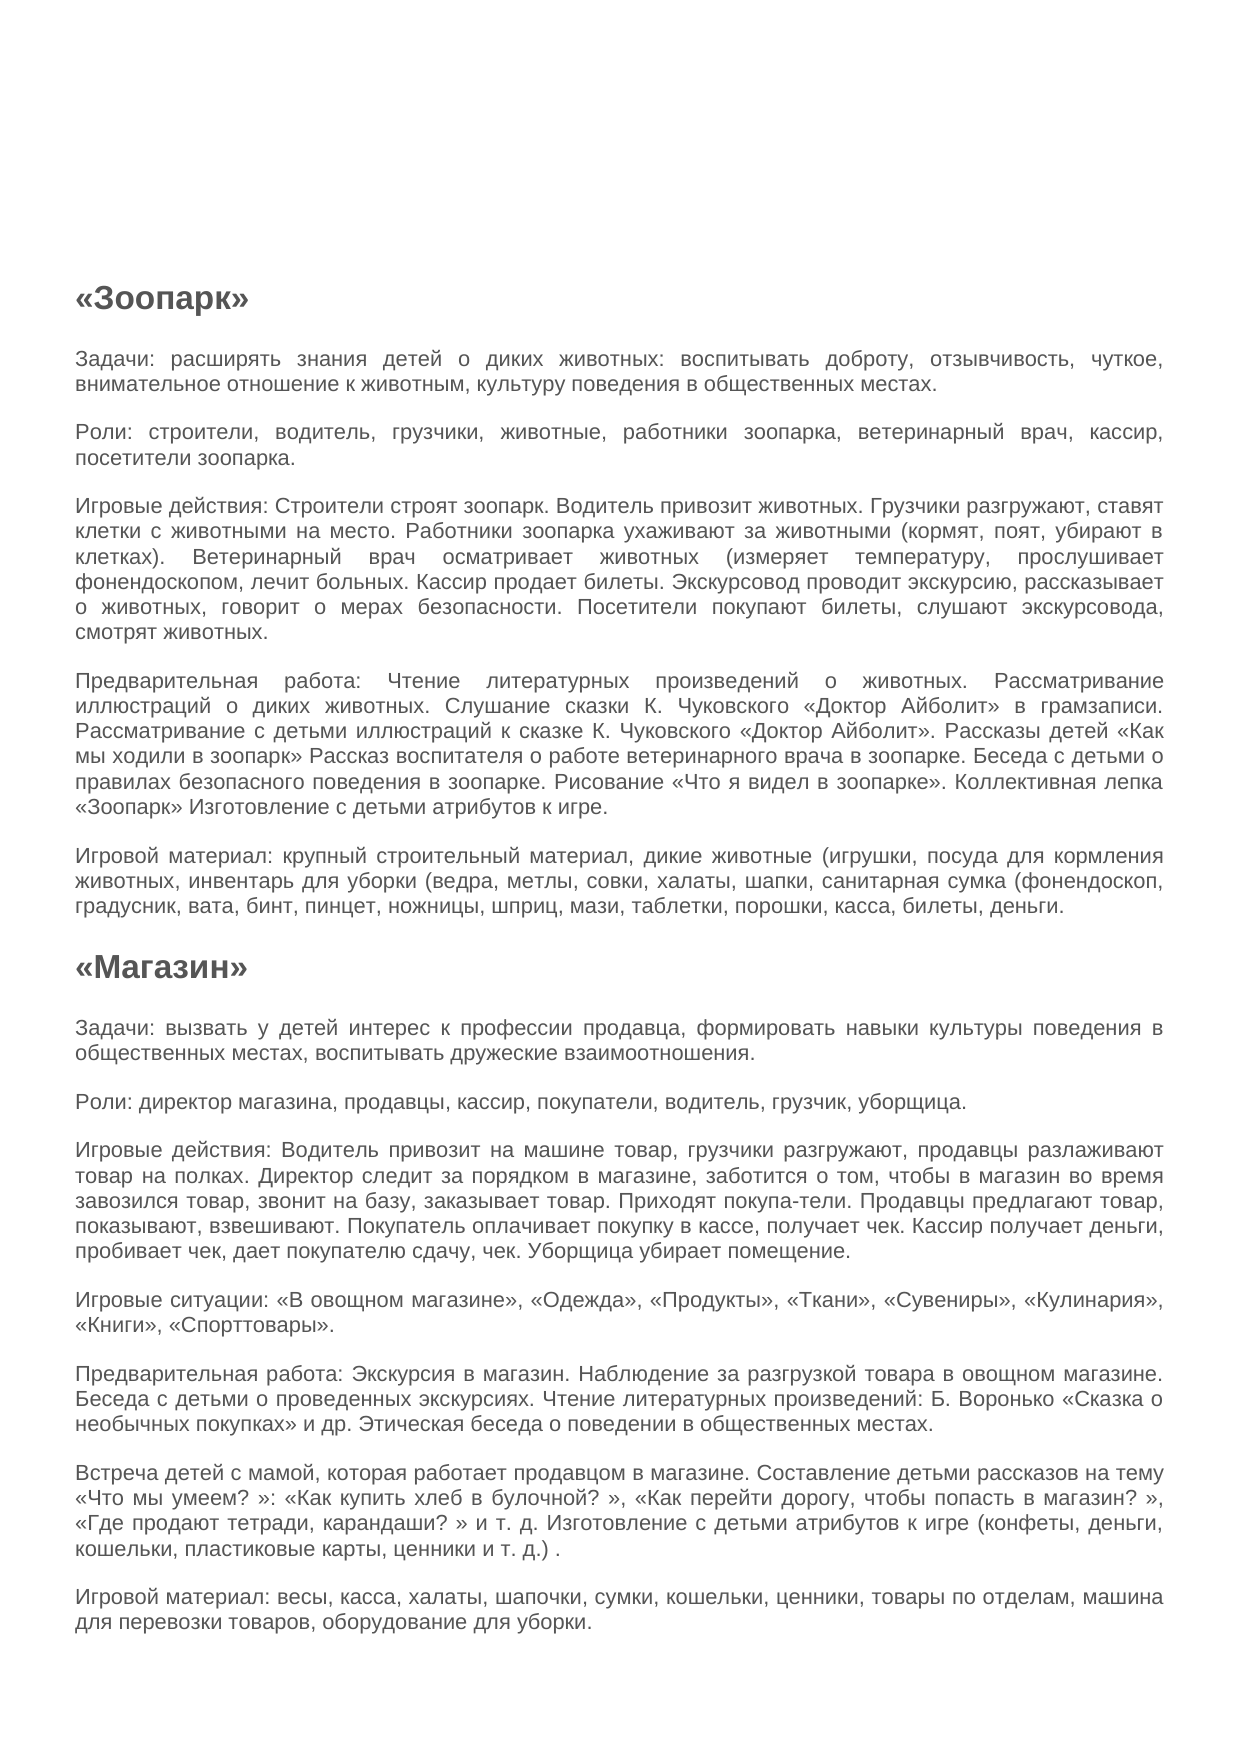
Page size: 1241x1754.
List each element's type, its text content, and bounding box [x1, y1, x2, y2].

text Игровые действия: Водитель привозит на машине товар, грузчики разгружают, продавцы разлаживают товар на полках. Директор следит за порядком в магазине, заботится о том, чтобы в магазин во время завозился товар, звонит на базу, заказывает товар. Приходят покупа-тели. Продавцы предлагают товар, показывают, взвешивают. Покупатель оплачивает покупку в кассе, получает чек. Кассир получает деньги, пробивает чек, дает покупателю сдачу, чек. Уборщица убирает помещение. [75, 1137, 1165, 1263]
text «Зоопарк» [75, 278, 1165, 316]
text Игровые ситуации: «В овощном магазине», «Одежда», «Продукты», «Ткани», «Сувениры», «Кулинария», «Книги», «Спорттовары». [75, 1287, 1165, 1337]
text Задачи: расширять знания детей о диких животных: воспитывать доброту, отзывчивость, чуткое, внимательное отношение к животным, культуру поведения в общественных местах. [75, 345, 1165, 396]
text «Магазин» [75, 947, 1165, 986]
text Игровые действия: Строители строят зоопарк. Водитель привозит животных. Грузчики разгружают, ставят клетки с животными на место. Работники зоопарка ухаживают за животными (кормят, поят, убирают в клетках). Ветеринарный врач осматривает животных (измеряет температуру, прослушивает фонендоскопом, лечит больных. Кассир продает билеты. Экскурсовод проводит экскурсию, рассказывает о животных, говорит о мерах безопасности. Посетители покупают билеты, слушают экскурсовода, смотрят животных. [75, 493, 1165, 644]
text Роли: строители, водитель, грузчики, животные, работники зоопарка, ветеринарный врач, кассир, посетители зоопарка. [75, 419, 1165, 470]
text Задачи: вызвать у детей интерес к профессии продавца, формировать навыки культуры поведения в общественных местах, воспитывать дружеские взаимоотношения. [75, 1015, 1165, 1065]
text Роли: директор магазина, продавцы, кассир, покупатели, водитель, грузчик, уборщица. [75, 1089, 1165, 1114]
text Игровой материал: весы, касса, халаты, шапочки, сумки, кошельки, ценники, товары по отделам, машина для перевозки товаров, оборудование для уборки. [75, 1584, 1165, 1634]
text Встреча детей с мамой, которая работает продавцом в магазине. Составление детьми рассказов на тему «Что мы умеем? »: «Как купить хлеб в булочной? », «Как перейти дорогу, чтобы попасть в магазин? », «Где продают тетради, карандаши? » и т. д. Изготовление с детьми атрибутов к игре (конфеты, деньги, кошельки, пластиковые карты, ценники и т. д.) . [75, 1460, 1165, 1561]
text Игровой материал: крупный строительный материал, дикие животные (игрушки, посуда для кормления животных, инвентарь для уборки (ведра, метлы, совки, халаты, шапки, санитарная сумка (фонендоскоп, градусник, вата, бинт, пинцет, ножницы, шприц, мази, таблетки, порошки, касса, билеты, деньги. [75, 842, 1165, 918]
text Предварительная работа: Экскурсия в магазин. Наблюдение за разгрузкой товара в овощном магазине. Беседа с детьми о проведенных экскурсиях. Чтение литературных произведений: Б. Воронько «Сказка о необычных покупках» и др. Этическая беседа о поведении в общественных местах. [75, 1361, 1165, 1436]
text Предварительная работа: Чтение литературных произведений о животных. Рассматривание иллюстраций о диких животных. Слушание сказки К. Чуковского «Доктор Айболит» в грамзаписи. Рассматривание с детьми иллюстраций к сказке К. Чуковского «Доктор Айболит». Рассказы детей «Как мы ходили в зоопарк» Рассказ воспитателя о работе ветеринарного врача в зоопарке. Беседа с детьми о правилах безопасного поведения в зоопарке. Рисование «Что я видел в зоопарке». Коллективная лепка «Зоопарк» Изготовление с детьми атрибутов к игре. [75, 668, 1165, 819]
